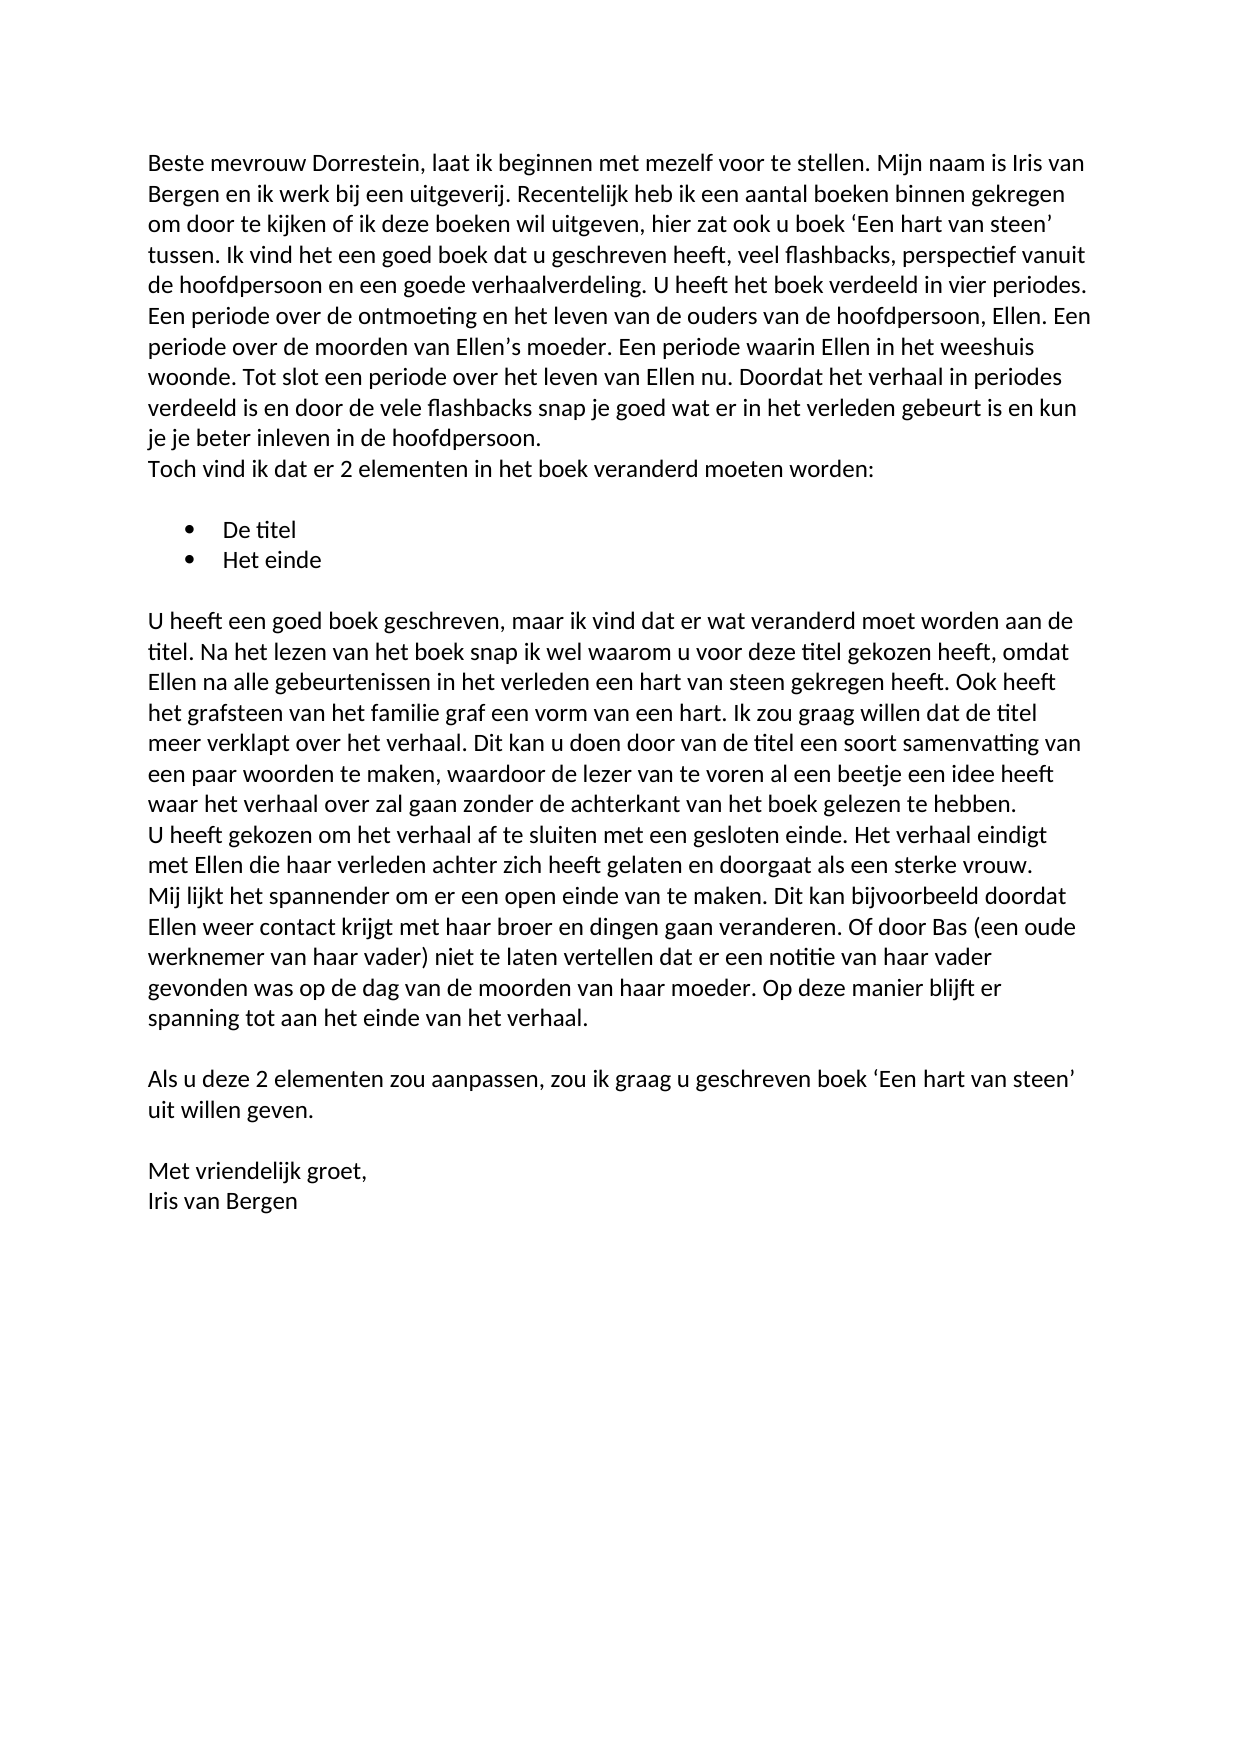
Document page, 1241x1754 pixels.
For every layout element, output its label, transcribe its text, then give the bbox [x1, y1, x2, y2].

text Toch vind ik dat er 2 elementen in het boek veranderd moeten worden: [148, 453, 1093, 483]
text Beste mevrouw Dorrestein, laat ik beginnen met mezelf voor te stellen. Mijn naam is Iris van Bergen en ik werk bij een uitgeverij. Recentelijk heb ik een aantal boeken binnen gekregen om door te kijken of ik deze boeken wil uitgeven, hier zat ook u boek ‘Een hart van steen’ tussen. Ik vind het een goed boek dat u geschreven heeft, veel flashbacks, perspectief vanuit de hoofdpersoon en een goede verhaalverdeling. U heeft het boek verdeeld in vier periodes. Een periode over de ontmoeting en het leven van de ouders van de hoofdpersoon, Ellen. Een periode over de moorden van Ellen’s moeder. Een periode waarin Ellen in het weeshuis woonde. Tot slot een periode over het leven van Ellen nu. Doordat het verhaal in periodes verdeeld is en door de vele flashbacks snap je goed wat er in het verleden gebeurt is en kun je je beter inleven in de hoofdpersoon. [148, 148, 1093, 453]
text Met vriendelijk groet, [148, 1155, 1093, 1185]
list Het einde [185, 544, 1093, 575]
text Iris van Bergen [148, 1185, 1093, 1216]
list De titel [185, 514, 1093, 544]
text Mij lijkt het spannender om er een open einde van te maken. Dit kan bijvoorbeeld doordat Ellen weer contact krijgt met haar broer en dingen gaan veranderen. Of door Bas (een oude werknemer van haar vader) niet te laten vertellen dat er een notitie van haar vader gevonden was op de dag van de moorden van haar moeder. Op deze manier blijft er spanning tot aan het einde van het verhaal. [148, 880, 1093, 1033]
text Als u deze 2 elementen zou aanpassen, zou ik graag u geschreven boek ‘Een hart van steen’ uit willen geven. [148, 1063, 1093, 1124]
text U heeft een goed boek geschreven, maar ik vind dat er wat veranderd moet worden aan de titel. Na het lezen van het boek snap ik wel waarom u voor deze titel gekozen heeft, omdat Ellen na alle gebeurtenissen in het verleden een hart van steen gekregen heeft. Ook heeft het grafsteen van het familie graf een vorm van een hart. Ik zou graag willen dat de titel meer verklapt over het verhaal. Dit kan u doen door van de titel een soort samenvatting van een paar woorden te maken, waardoor de lezer van te voren al een beetje een idee heeft waar het verhaal over zal gaan zonder de achterkant van het boek gelezen te hebben. [148, 605, 1093, 819]
text U heeft gekozen om het verhaal af te sluiten met een gesloten einde. Het verhaal eindigt met Ellen die haar verleden achter zich heeft gelaten en doorgaat als een sterke vrouw. [148, 819, 1093, 880]
